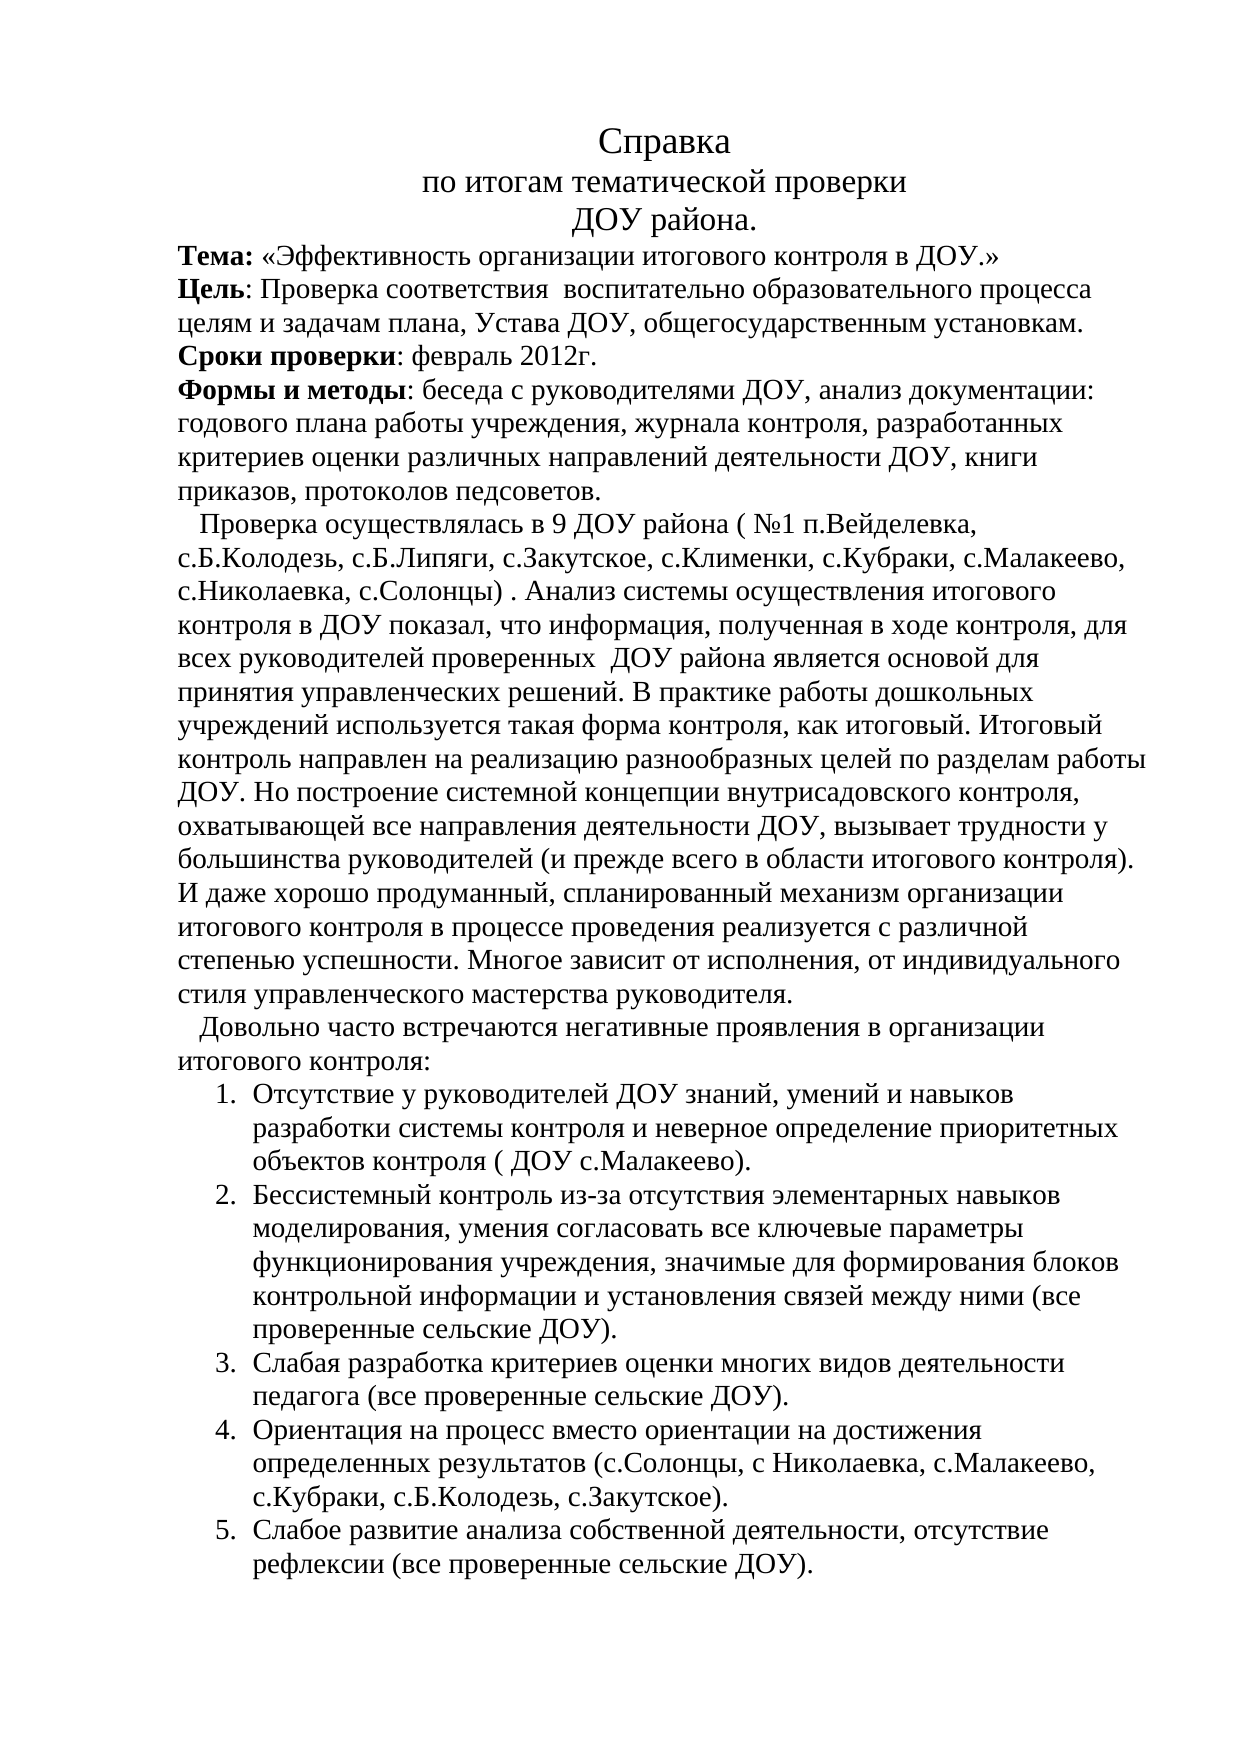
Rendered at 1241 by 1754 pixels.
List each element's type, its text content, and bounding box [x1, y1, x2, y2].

text Сроки проверки: февраль 2012г. [177, 338, 1152, 372]
text Формы и методы: беседа с руководителями ДОУ, анализ документации: годового плана работы учреждения, журнала контроля, разработанных критериев оценки различных направлений деятельности ДОУ, книги приказов, протоколов педсоветов. [177, 372, 1152, 506]
text ДОУ района. [177, 199, 1152, 238]
text Довольно часто встречаются негативные проявления в организации итогового контроля: [177, 1009, 1152, 1076]
list Ориентация на процесс вместо ориентации на достижения определенных результатов (с.Солонцы, с Николаевка, с.Малакеево, с.Кубраки, с.Б.Колодезь, с.Закутское). [215, 1412, 1152, 1512]
text Справка [177, 118, 1152, 161]
text Тема: «Эффективность организации итогового контроля в ДОУ.» [177, 238, 1152, 271]
text Проверка осуществлялась в 9 ДОУ района ( №1 п.Вейделевка, с.Б.Колодезь, с.Б.Липяги, с.Закутское, с.Клименки, с.Кубраки, с.Малакеево, с.Николаевка, с.Солонцы) . Анализ системы осуществления итогового контроля в ДОУ показал, что информация, полученная в ходе контроля, для всех руководителей проверенных ДОУ района является основой для принятия управленческих решений. В практике работы дошкольных учреждений используется такая форма контроля, как итоговый. Итоговый контроль направлен на реализацию разнообразных целей по разделам работы ДОУ. Но построение системной концепции внутрисадовского контроля, охватывающей все направления деятельности ДОУ, вызывает трудности у большинства руководителей (и прежде всего в области итогового контроля). И даже хорошо продуманный, спланированный механизм организации итогового контроля в процессе проведения реализуется с различной степенью успешности. Многое зависит от исполнения, от индивидуального стиля управленческого мастерства руководителя. [177, 506, 1152, 1009]
list Отсутствие у руководителей ДОУ знаний, умений и навыков разработки системы контроля и неверное определение приоритетных объектов контроля ( ДОУ с.Малакеево). [215, 1076, 1152, 1177]
list Слабая разработка критериев оценки многих видов деятельности педагога (все проверенные сельские ДОУ). [215, 1345, 1152, 1412]
list Бессистемный контроль из-за отсутствия элементарных навыков моделирования, умения согласовать все ключевые параметры функционирования учреждения, значимые для формирования блоков контрольной информации и установления связей между ними (все проверенные сельские ДОУ). [215, 1177, 1152, 1345]
list Слабое развитие анализа собственной деятельности, отсутствие рефлексии (все проверенные сельские ДОУ). [215, 1512, 1152, 1579]
text Цель: Проверка соответствия воспитательно образовательного процесса целям и задачам плана, Устава ДОУ, общегосударственным установкам. [177, 271, 1152, 338]
text по итогам тематической проверки [177, 161, 1152, 199]
